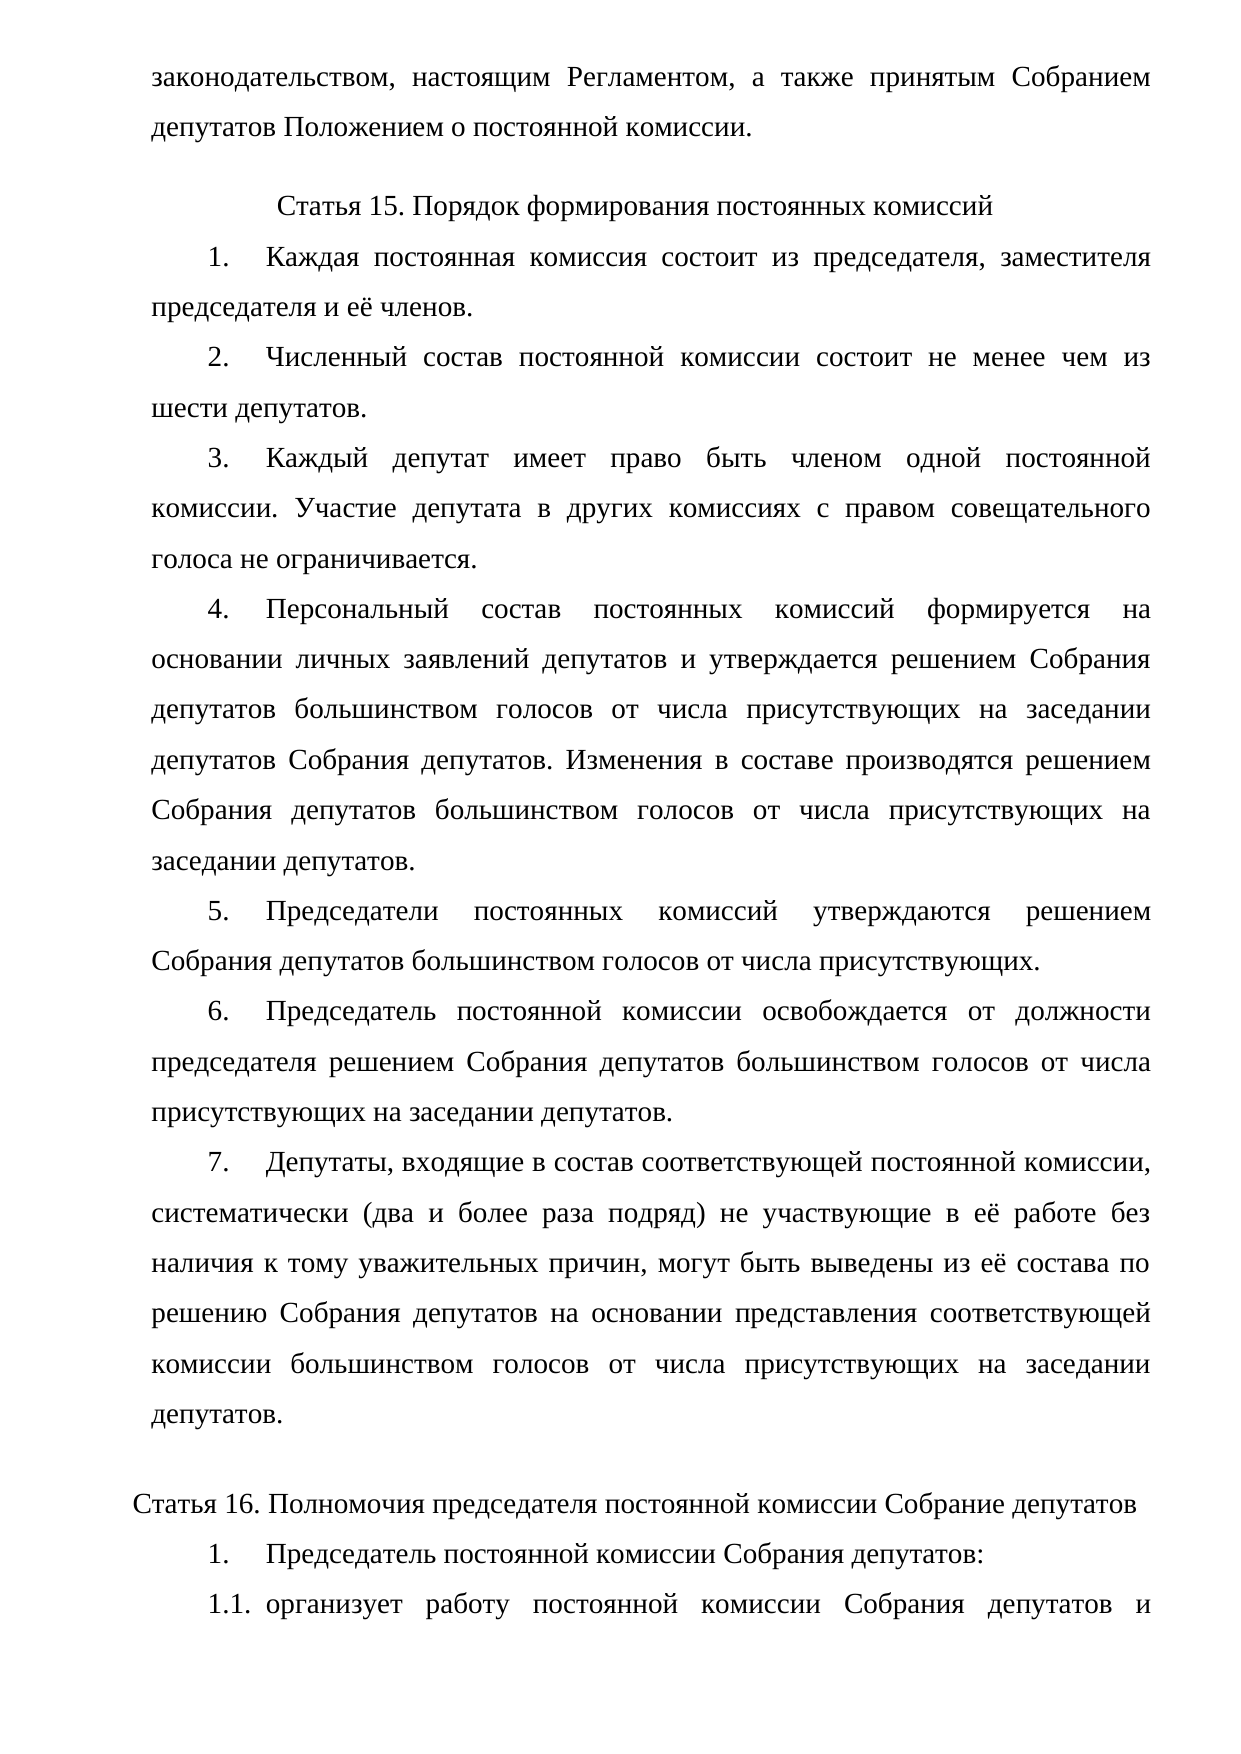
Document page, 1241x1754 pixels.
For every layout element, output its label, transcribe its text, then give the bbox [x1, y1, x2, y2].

text 2. Численный состав постоянной комиссии состоит не менее чем из шести депутатов. [151, 339, 1152, 423]
title Статья 15. Порядок формирования постоянных комиссий [118, 188, 1152, 222]
text 5. Председатели постоянных комиссий утверждаются решением Собрания депутатов большинством голосов от числа присутствующих. [151, 893, 1152, 977]
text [151, 59, 1152, 143]
text 1. Каждая постоянная комиссия состоит из председателя, заместителя председателя и её членов. [151, 239, 1152, 323]
text 7. Депутаты, входящие в состав соответствующей постоянной комиссии, систематически (два и более раза подряд) не участвующие в её работе без наличия к тому уважительных причин, могут быть выведены из её состава по решению Собрания депутатов на основании представления соответствующей комиссии большинством голосов от числа присутствующих на заседании депутатов. [151, 1144, 1152, 1429]
text 1. Председатель постоянной комиссии Собрания депутатов: [151, 1536, 1152, 1570]
text 4. Персональный состав постоянных комиссий формируется на основании личных заявлений депутатов и утверждается решением Собрания депутатов большинством голосов от числа присутствующих на заседании депутатов Собрания депутатов. Изменения в составе производятся решением Собрания депутатов большинством голосов от числа присутствующих на заседании депутатов. [151, 591, 1152, 876]
title Статья 16. Полномочия председателя постоянной комиссии Собрание депутатов [118, 1486, 1152, 1519]
text 3. Каждый депутат имеет право быть членом одной постоянной комиссии. Участие депутата в других комиссиях с правом совещательного голоса не ограничивается. [151, 440, 1152, 574]
text 6. Председатель постоянной комиссии освобождается от должности председателя решением Собрания депутатов большинством голосов от числа присутствующих на заседании депутатов. [151, 993, 1152, 1128]
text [151, 1586, 1152, 1620]
